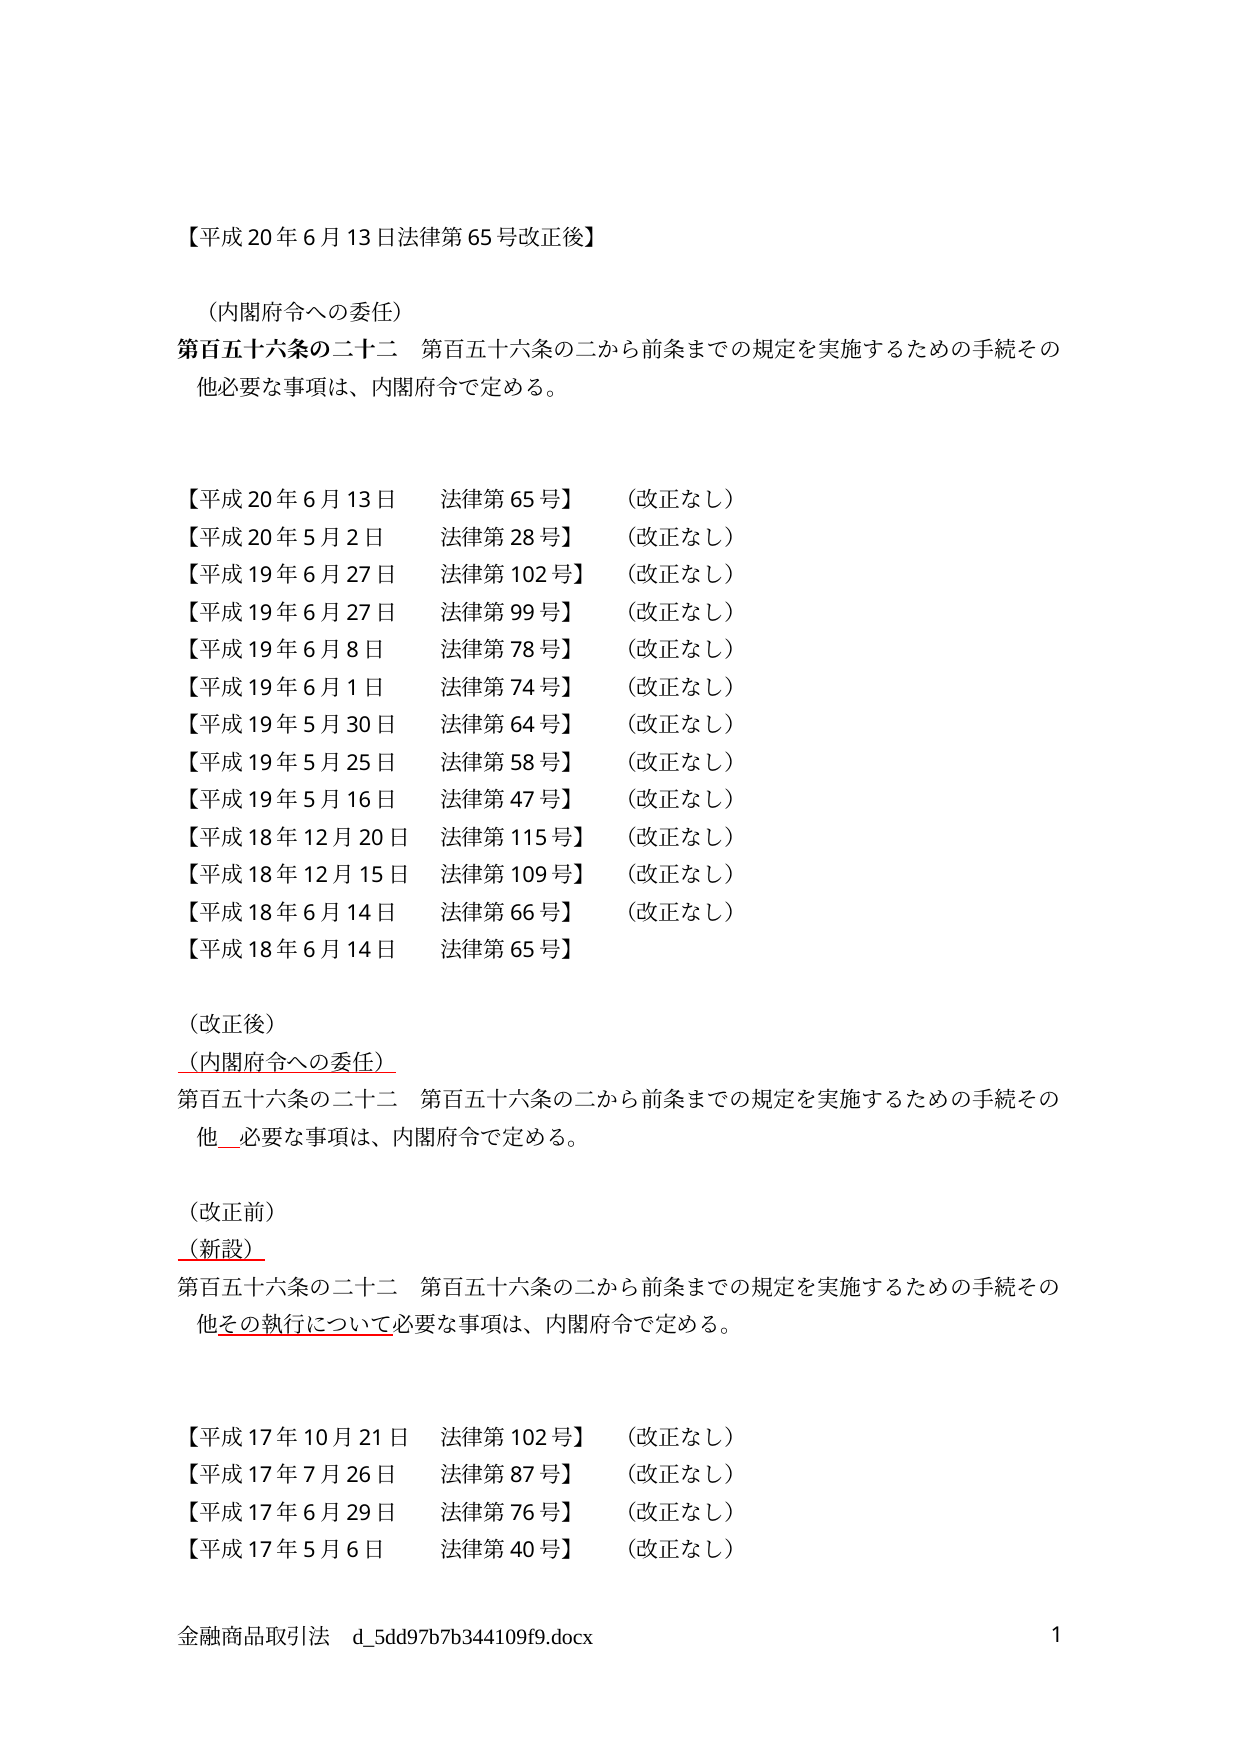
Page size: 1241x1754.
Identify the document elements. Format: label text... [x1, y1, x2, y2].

text 【平成17年5月6日 法律第40号】 （改正なし） [177, 1529, 1063, 1567]
text 【平成18年6月14日 法律第66号】 （改正なし） [177, 892, 1063, 929]
text 【平成20年6月13日法律第65号改正後】 [177, 217, 1063, 254]
text 【平成18年12月15日 法律第109号】 （改正なし） [177, 854, 1063, 892]
text （改正前） [177, 1192, 1063, 1229]
text 【平成20年6月13日 法律第65号】 （改正なし） [177, 479, 1063, 517]
text 【平成19年6月8日 法律第78号】 （改正なし） [177, 629, 1063, 667]
text 【平成17年7月26日 法律第87号】 （改正なし） [177, 1454, 1063, 1492]
text （新設） [177, 1229, 1063, 1267]
text 【平成17年6月29日 法律第76号】 （改正なし） [177, 1492, 1063, 1529]
text 第百五十六条の二十二 第百五十六条の二から前条までの規定を実施するための手続その他 必要な事項は、内閣府令で定める。 [177, 1079, 1063, 1154]
text 第百五十六条の二十二 第百五十六条の二から前条までの規定を実施するための手続その他必要な事項は、内閣府令で定める。 [177, 329, 1063, 404]
text （内閣府令への委任） [196, 292, 1063, 329]
text （内閣府令への委任） [177, 1042, 1063, 1079]
text 【平成19年6月1日 法律第74号】 （改正なし） [177, 667, 1063, 704]
text 【平成17年10月21日 法律第102号】 （改正なし） [177, 1417, 1063, 1454]
text 【平成18年6月14日 法律第65号】 [177, 929, 1063, 967]
text 【平成19年5月16日 法律第47号】 （改正なし） [177, 779, 1063, 817]
text 【平成18年12月20日 法律第115号】 （改正なし） [177, 817, 1063, 854]
text 【平成19年5月30日 法律第64号】 （改正なし） [177, 704, 1063, 742]
text 【平成20年5月2日 法律第28号】 （改正なし） [177, 517, 1063, 554]
text 第百五十六条の二十二 第百五十六条の二から前条までの規定を実施するための手続その他その執行について必要な事項は、内閣府令で定める。 [177, 1267, 1063, 1342]
text （改正後） [177, 1004, 1063, 1042]
text 【平成19年6月27日 法律第99号】 （改正なし） [177, 592, 1063, 629]
text 【平成19年5月25日 法律第58号】 （改正なし） [177, 742, 1063, 779]
text 【平成19年6月27日 法律第102号】 （改正なし） [177, 554, 1063, 592]
